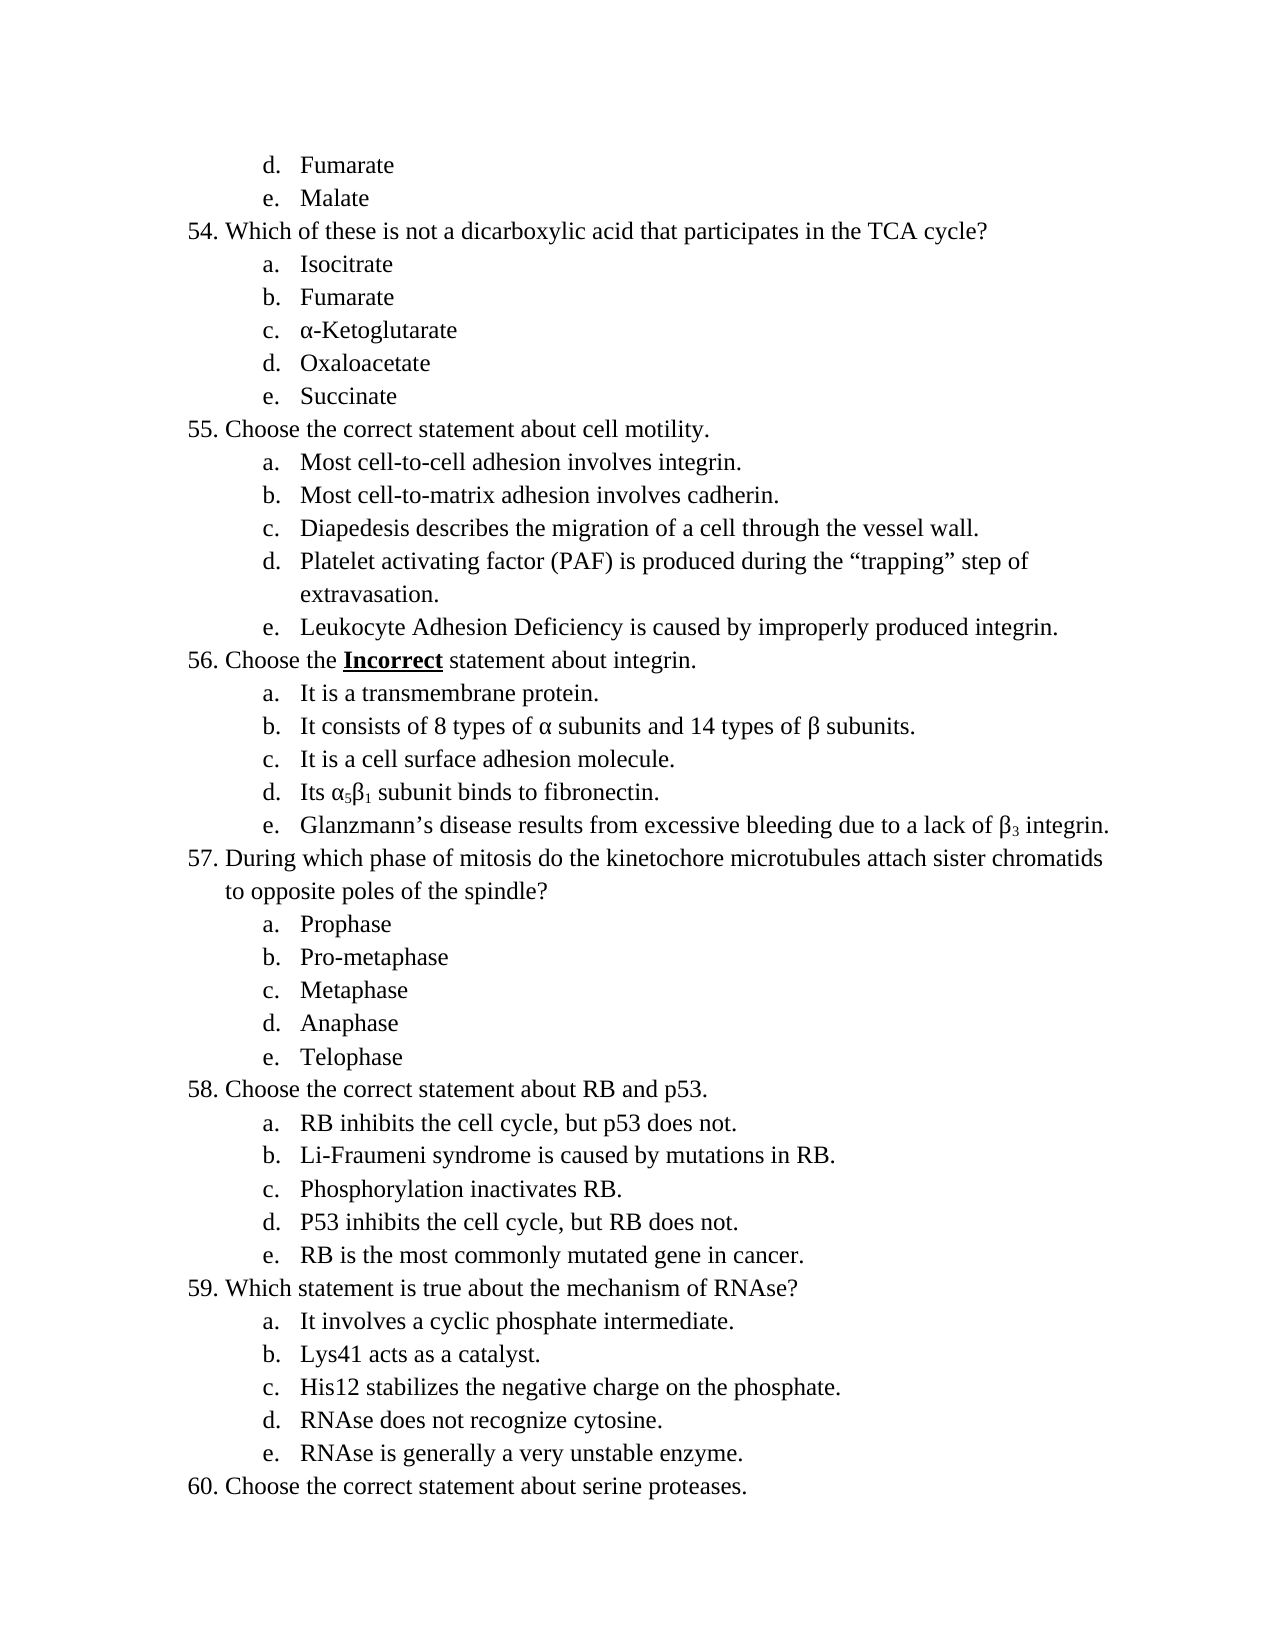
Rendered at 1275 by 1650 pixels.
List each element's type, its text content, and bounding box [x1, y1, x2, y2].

list During which phase of mitosis do the kinetochore microtubules attach sister chromatids to opposite poles of the spindle? [187, 843, 1125, 905]
list Lys41 acts as a catalyst. [262, 1339, 1125, 1367]
list It is a cell surface adhesion molecule. [262, 744, 1125, 773]
list Leukocyte Adhesion Deficiency is caused by improperly produced integrin. [262, 612, 1125, 641]
list P53 inhibits the cell cycle, but RB does not. [262, 1207, 1125, 1235]
list His12 stabilizes the negative charge on the phosphate. [262, 1372, 1125, 1401]
list Isocitrate [262, 249, 1125, 278]
list Pro-metaphase [262, 942, 1125, 971]
list Choose the correct statement about serine proteases. [187, 1471, 1125, 1499]
list Its α5β1 subunit binds to fibronectin. [262, 777, 1125, 806]
list Which of these is not a dicarboxylic acid that participates in the TCA cycle? [187, 216, 1125, 245]
list Anaphase [262, 1008, 1125, 1037]
list Succinate [262, 381, 1125, 410]
list Glanzmann’s disease results from excessive bleeding due to a lack of β3 integrin. [262, 810, 1125, 839]
list It involves a cyclic phosphate intermediate. [262, 1306, 1125, 1334]
list Platelet activating factor (PAF) is produced during the “trapping” step of extravasation. [262, 546, 1125, 608]
list Choose the Incorrect statement about integrin. [187, 645, 1125, 674]
list α-Ketoglutarate [262, 315, 1125, 344]
list RNAse is generally a very unstable enzyme. [262, 1438, 1125, 1467]
list Fumarate [262, 282, 1125, 311]
list Choose the correct statement about cell motility. [187, 414, 1125, 443]
list Metaphase [262, 976, 1125, 1004]
list Malate [262, 183, 1125, 212]
list Which statement is true about the mechanism of RNAse? [187, 1273, 1125, 1301]
list Choose the correct statement about RB and p53. [187, 1074, 1125, 1103]
list It is a transmembrane protein. [262, 678, 1125, 707]
list RNAse does not recognize cytosine. [262, 1405, 1125, 1433]
list Telophase [262, 1042, 1125, 1070]
list Most cell-to-cell adhesion involves integrin. [262, 447, 1125, 476]
list RB inhibits the cell cycle, but p53 does not. [262, 1108, 1125, 1136]
list RB is the most commonly mutated gene in cancer. [262, 1240, 1125, 1268]
list Most cell-to-matrix adhesion involves cadherin. [262, 480, 1125, 509]
list Fumarate [262, 150, 1125, 179]
list Li-Fraumeni syndrome is caused by mutations in RB. [262, 1141, 1125, 1169]
list Diapedesis describes the migration of a cell through the vessel wall. [262, 513, 1125, 542]
list Prophase [262, 909, 1125, 938]
list It consists of 8 types of α subunits and 14 types of β subunits. [262, 711, 1125, 740]
list Oxaloacetate [262, 348, 1125, 377]
list Phosphorylation inactivates RB. [262, 1174, 1125, 1202]
